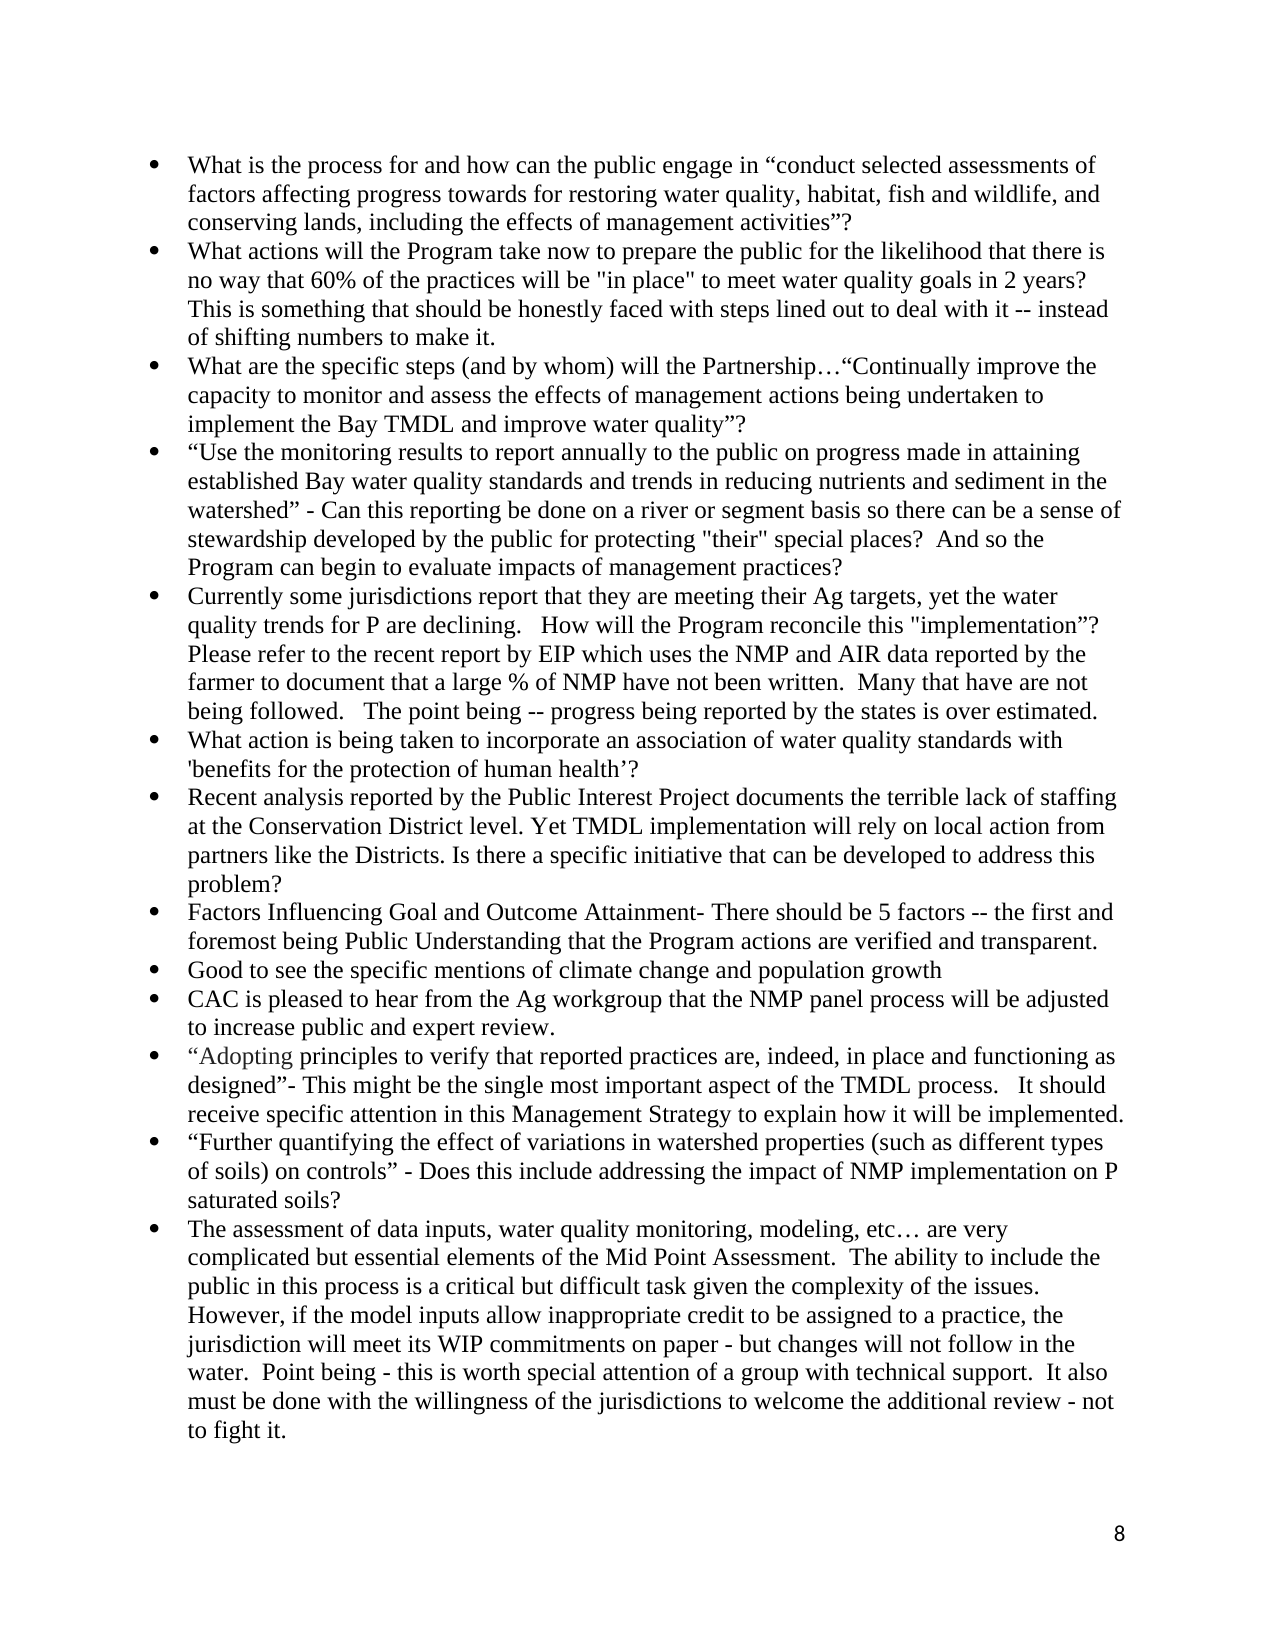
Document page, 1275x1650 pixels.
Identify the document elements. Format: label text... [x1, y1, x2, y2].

list “Further quantifying the effect of variations in watershed properties (such as different types of soils) on controls” - Does this include addressing the impact of NMP implementation on P saturated soils? [150, 1127, 1125, 1214]
list Recent analysis reported by the Public Interest Project documents the terrible lack of staffing at the Conservation District level. Yet TMDL implementation will rely on local action from partners like the Districts. Is there a specific initiative that can be developed to address this problem? [150, 782, 1125, 897]
list What is the process for and how can the public engage in “conduct selected assessments of factors affecting progress towards for restoring water quality, habitat, fish and wildlife, and conserving lands, including the effects of management activities”? [150, 150, 1125, 236]
list CAC is pleased to hear from the Ag workgroup that the NMP panel process will be adjusted to increase public and expert review. [150, 984, 1125, 1041]
list Currently some jurisdictions report that they are meeting their Ag targets, yet the water quality trends for P are declining. How will the Program reconcile this "implementation”? Please refer to the recent report by EIP which uses the NMP and AIR data reported by the farmer to document that a large % of NMP have not been written. Many that have are not being followed. The point being -- progress being reported by the states is over estimated. [150, 581, 1125, 725]
list What are the specific steps (and by whom) will the Partnership…“Continually improve the capacity to monitor and assess the effects of management actions being undertaken to implement the Bay TMDL and improve water quality”? [150, 351, 1125, 437]
list What action is being taken to incorporate an association of water quality standards with 'benefits for the protection of human health’? [150, 725, 1125, 782]
list Factors Influencing Goal and Outcome Attainment- There should be 5 factors -- the first and foremost being Public Understanding that the Program actions are verified and transparent. [150, 897, 1125, 955]
list What actions will the Program take now to prepare the public for the likelihood that there is no way that 60% of the practices will be "in place" to meet water quality goals in 2 years? This is something that should be honestly faced with steps lined out to deal with it -- instead of shifting numbers to make it. [150, 236, 1125, 351]
list Good to see the specific mentions of climate change and population growth [150, 955, 1125, 984]
list “Adopting principles to verify that reported practices are, indeed, in place and functioning as designed”- This might be the single most important aspect of the TMDL process. It should receive specific attention in this Management Strategy to explain how it will be implemented. [150, 1041, 1125, 1127]
list The assessment of data inputs, water quality monitoring, modeling, etc… are very complicated but essential elements of the Mid Point Assessment. The ability to include the public in this process is a critical but difficult task given the complexity of the issues. However, if the model inputs allow inappropriate credit to be assigned to a practice, the jurisdiction will meet its WIP commitments on paper - but changes will not follow in the water. Point being - this is worth special attention of a group with technical support. It also must be done with the willingness of the jurisdictions to welcome the additional review - not to fight it. [150, 1214, 1125, 1444]
list “Use the monitoring results to report annually to the public on progress made in attaining established Bay water quality standards and trends in reducing nutrients and sediment in the watershed” - Can this reporting be done on a river or segment basis so there can be a sense of stewardship developed by the public for protecting "their" special places? And so the Program can begin to evaluate impacts of management practices? [150, 437, 1125, 581]
